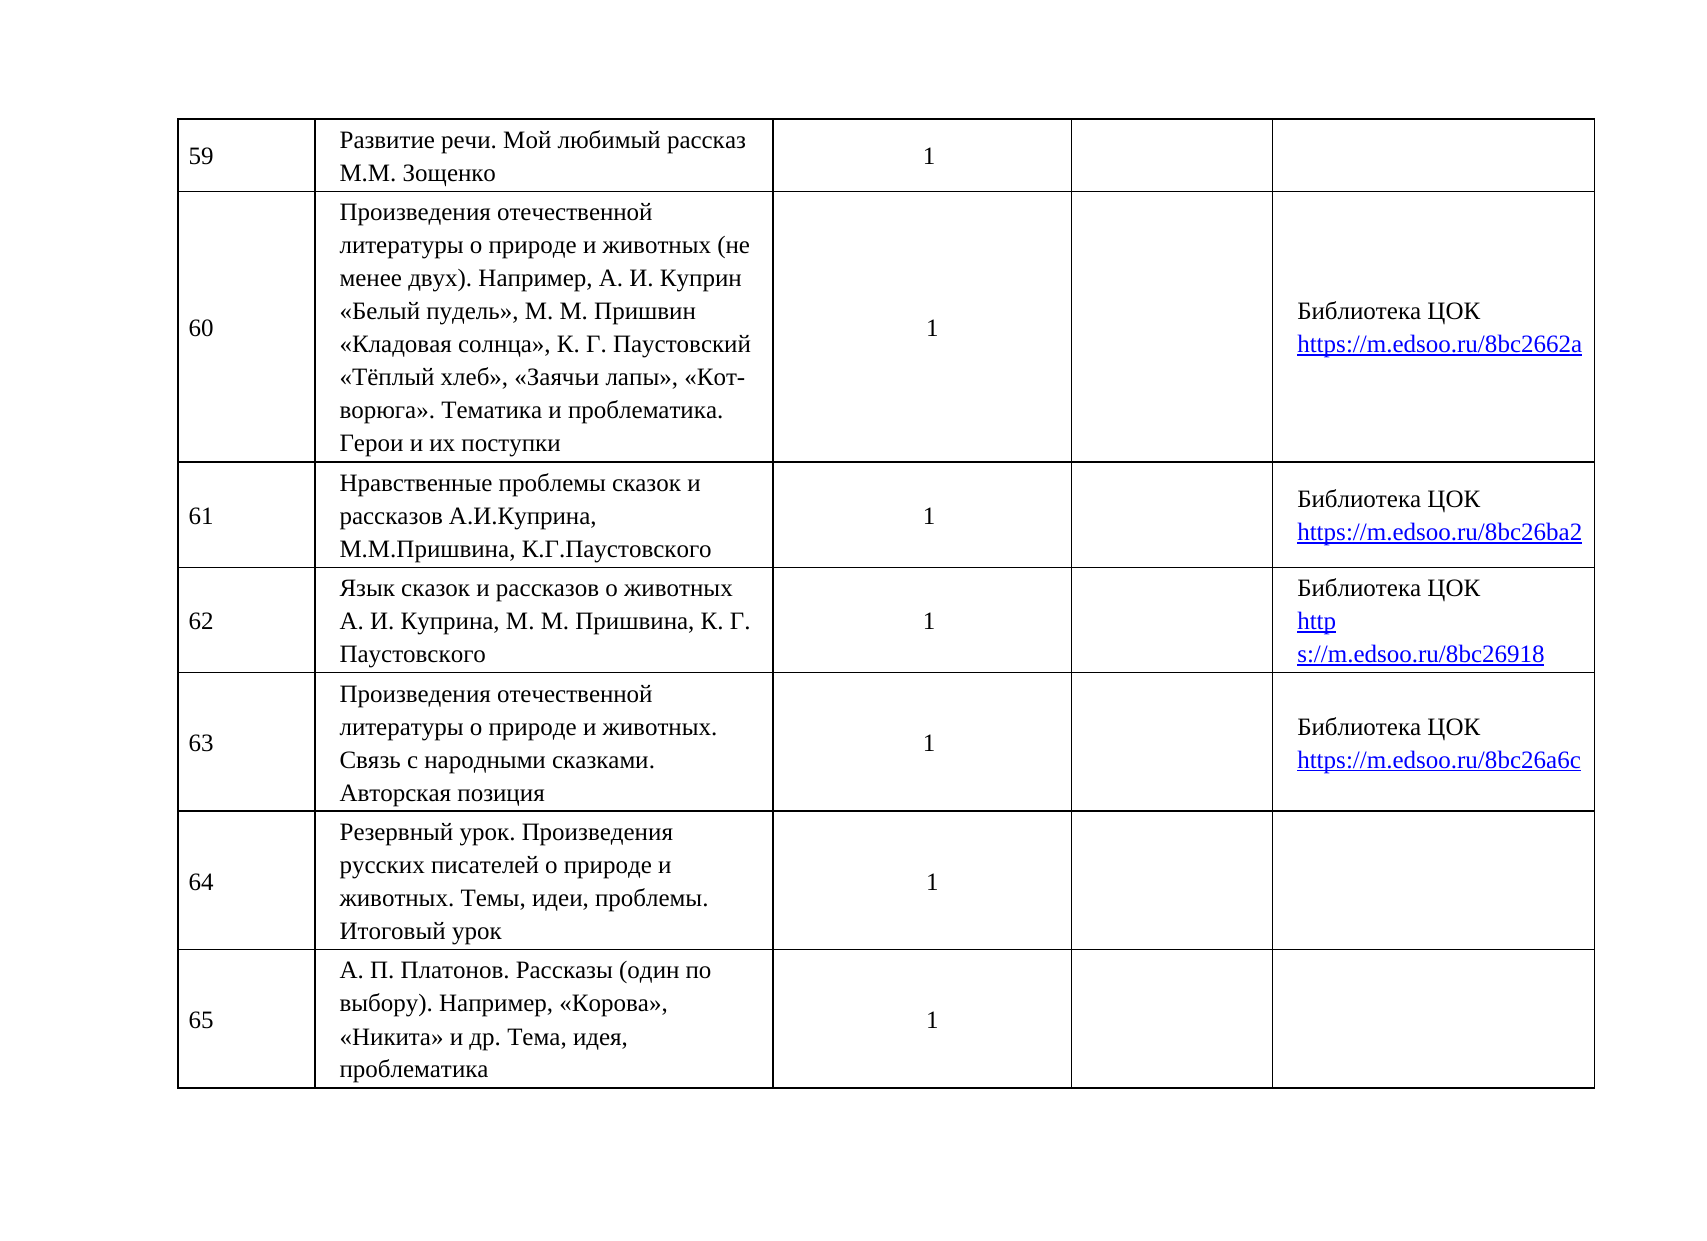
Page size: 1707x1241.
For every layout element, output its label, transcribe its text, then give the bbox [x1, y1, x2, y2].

table_cell 65 [179, 950, 314, 1087]
table_cell А. П. Платонов. Рассказы (один по выбору). Например, «Корова», «Никита» и др. Тема, идея, проблематика [316, 950, 772, 1087]
table_cell 1 [774, 120, 1071, 191]
table_cell 64 [179, 812, 314, 949]
table_cell Библиотека ЦОК https://m.edsoo.ru/8bc2662a [1273, 192, 1594, 461]
table_cell [1072, 463, 1272, 566]
table_cell 60 [179, 192, 314, 461]
table_cell [1072, 950, 1272, 1087]
table_cell [1273, 950, 1594, 1087]
table_cell Произведения отечественной литературы о природе и животных (не менее двух). Например, А. И. Куприн «Белый пудель», М. М. Пришвин «Кладовая солнца», К. Г. Паустовский «Тёплый хлеб», «Заячьи лапы», «Кот-ворюга». Тематика и проблематика. Герои и их поступки [316, 192, 772, 461]
table_cell [1072, 673, 1272, 810]
table_cell 1 [774, 673, 1071, 810]
table_cell 1 [774, 192, 1071, 461]
table_cell [1072, 568, 1272, 672]
table_cell Библиотека ЦОК https://m.edsoo.ru/8bc26a6c [1273, 673, 1594, 810]
table_cell 63 [179, 673, 314, 810]
table_cell 1 [774, 950, 1071, 1087]
table_cell [1273, 812, 1594, 949]
table_cell Развитие речи. Мой любимый рассказ М.М. Зощенко [316, 120, 772, 191]
table_cell [1072, 812, 1272, 949]
table_cell 1 [774, 463, 1071, 566]
table_cell [1072, 192, 1272, 461]
table_cell 1 [774, 568, 1071, 672]
table_cell 61 [179, 463, 314, 566]
table_cell 1 [774, 812, 1071, 949]
table_cell Нравственные проблемы сказок и рассказов А.И.Куприна, М.М.Пришвина, К.Г.Паустовского [316, 463, 772, 566]
table_cell Произведения отечественной литературы о природе и животных. Связь с народными сказками. Авторская позиция [316, 673, 772, 810]
table_cell [1273, 120, 1594, 191]
table_cell 62 [179, 568, 314, 672]
table_cell 59 [179, 120, 314, 191]
table_cell Библиотека ЦОК https://m.edsoo.ru/8bc26ba2 [1273, 463, 1594, 566]
table_cell Резервный урок. Произведения русских писателей о природе и животных. Темы, идеи, проблемы. Итоговый урок [316, 812, 772, 949]
table_cell [1072, 120, 1272, 191]
table_cell Библиотека ЦОК https://m.edsoo.ru/8bc26918 [1273, 568, 1594, 672]
table_cell Язык сказок и рассказов о животных А. И. Куприна, М. М. Пришвина, К. Г. Паустовского [316, 568, 772, 672]
